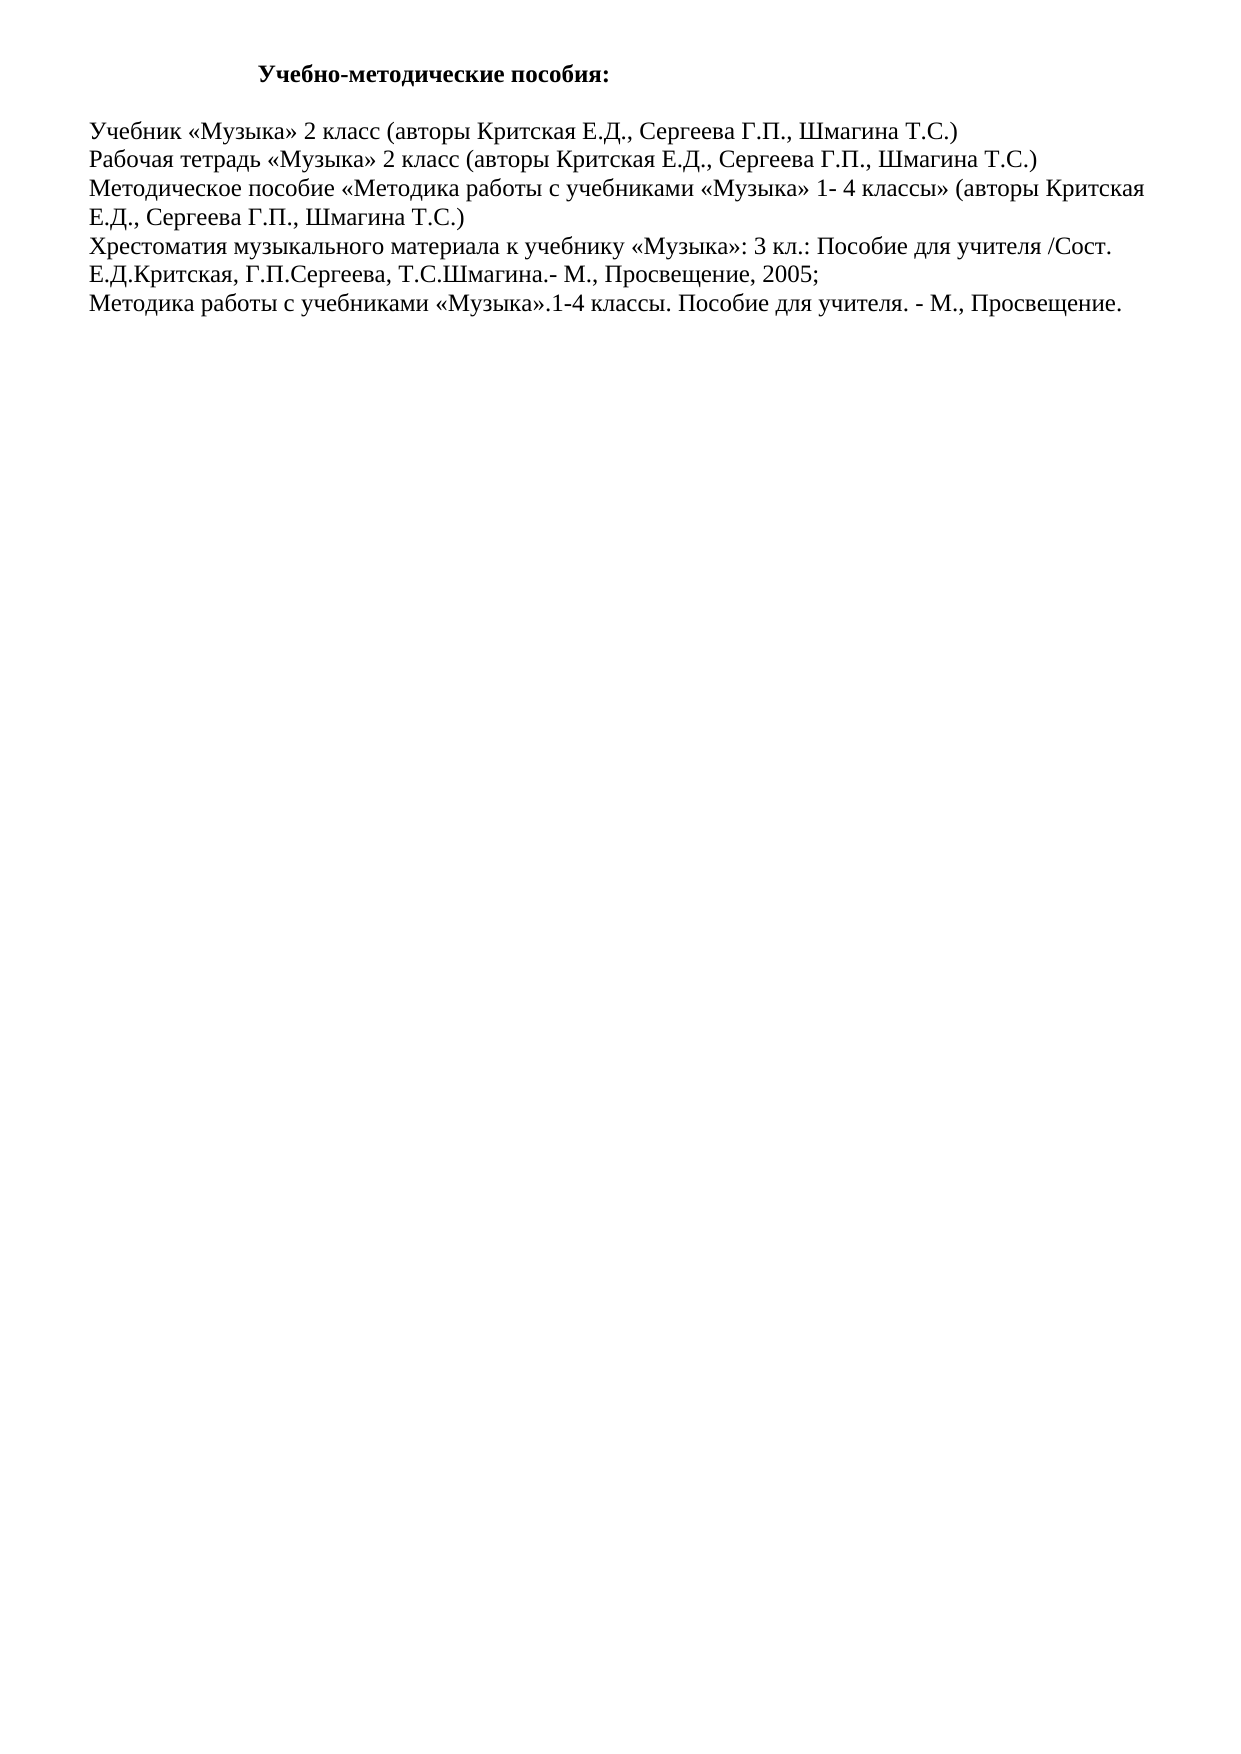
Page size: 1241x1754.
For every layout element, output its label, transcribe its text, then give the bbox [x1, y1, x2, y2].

text Учебно-методические пособия: [88, 59, 1166, 88]
text Методическое пособие «Методика работы с учебниками «Музыка» 1- 4 классы» (авторы Критская Е.Д., Сергеева Г.П., Шмагина Т.С.) [88, 173, 1166, 231]
text Хрестоматия музыкального материала к учебнику «Музыка»: 3 кл.: Пособие для учителя /Сост. Е.Д.Критская, Г.П.Сергеева, Т.С.Шмагина.- М., Просвещение, 2005; [88, 231, 1166, 288]
text Методика работы с учебниками «Музыка».1-4 классы. Пособие для учителя. - М., Просвещение. [88, 288, 1166, 317]
text Рабочая тетрадь «Музыка» 2 класс (авторы Критская Е.Д., Сергеева Г.П., Шмагина Т.С.) [88, 144, 1166, 173]
text Учебник «Музыка» 2 класс (авторы Критская Е.Д., Сергеева Г.П., Шмагина Т.С.) [88, 116, 1166, 144]
